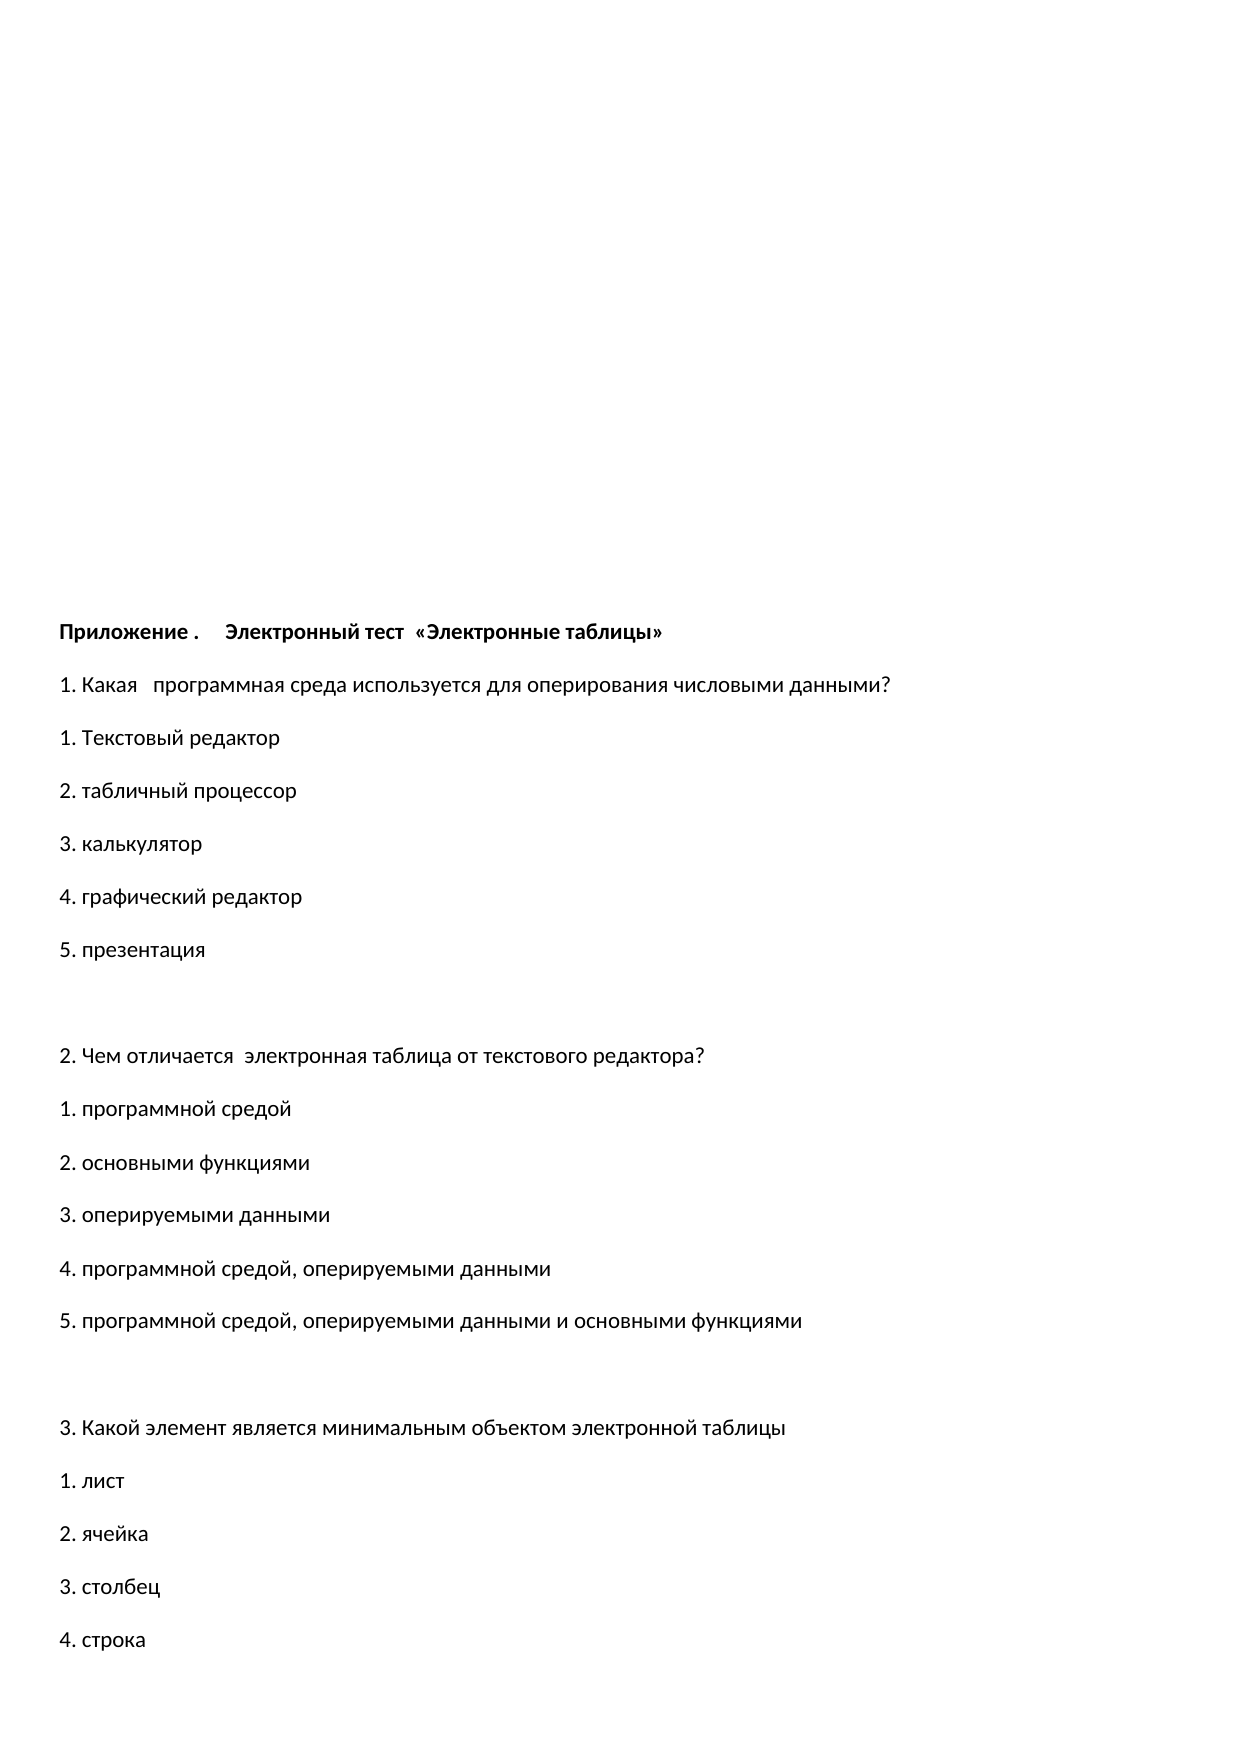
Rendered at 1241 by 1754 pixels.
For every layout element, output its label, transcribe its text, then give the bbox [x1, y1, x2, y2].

text 5. программной средой, оперируемыми данными и основными функциями [59, 1307, 1181, 1335]
text 2. табличный процессор [59, 776, 1181, 804]
text 1. лист [59, 1466, 1181, 1494]
text 3. оперируемыми данными [59, 1201, 1181, 1229]
text Приложение . Электронный тест «Электронные таблицы» [59, 617, 1181, 645]
text 3. Какой элемент является минимальным объектом электронной таблицы [59, 1413, 1181, 1441]
text 1. программной средой [59, 1094, 1181, 1123]
text 3. столбец [59, 1572, 1181, 1600]
text 4. графический редактор [59, 882, 1181, 911]
text 4. строка [59, 1625, 1181, 1653]
text 4. программной средой, оперируемыми данными [59, 1254, 1181, 1282]
text 1. Какая программная среда используется для оперирования числовыми данными? [59, 670, 1181, 698]
text 1. Текстовый редактор [59, 723, 1181, 751]
text 2. основными функциями [59, 1148, 1181, 1176]
text 3. калькулятор [59, 829, 1181, 857]
text 2. Чем отличается электронная таблица от текстового редактора? [59, 1042, 1181, 1069]
text 2. ячейка [59, 1519, 1181, 1547]
text 5. презентация [59, 936, 1181, 963]
